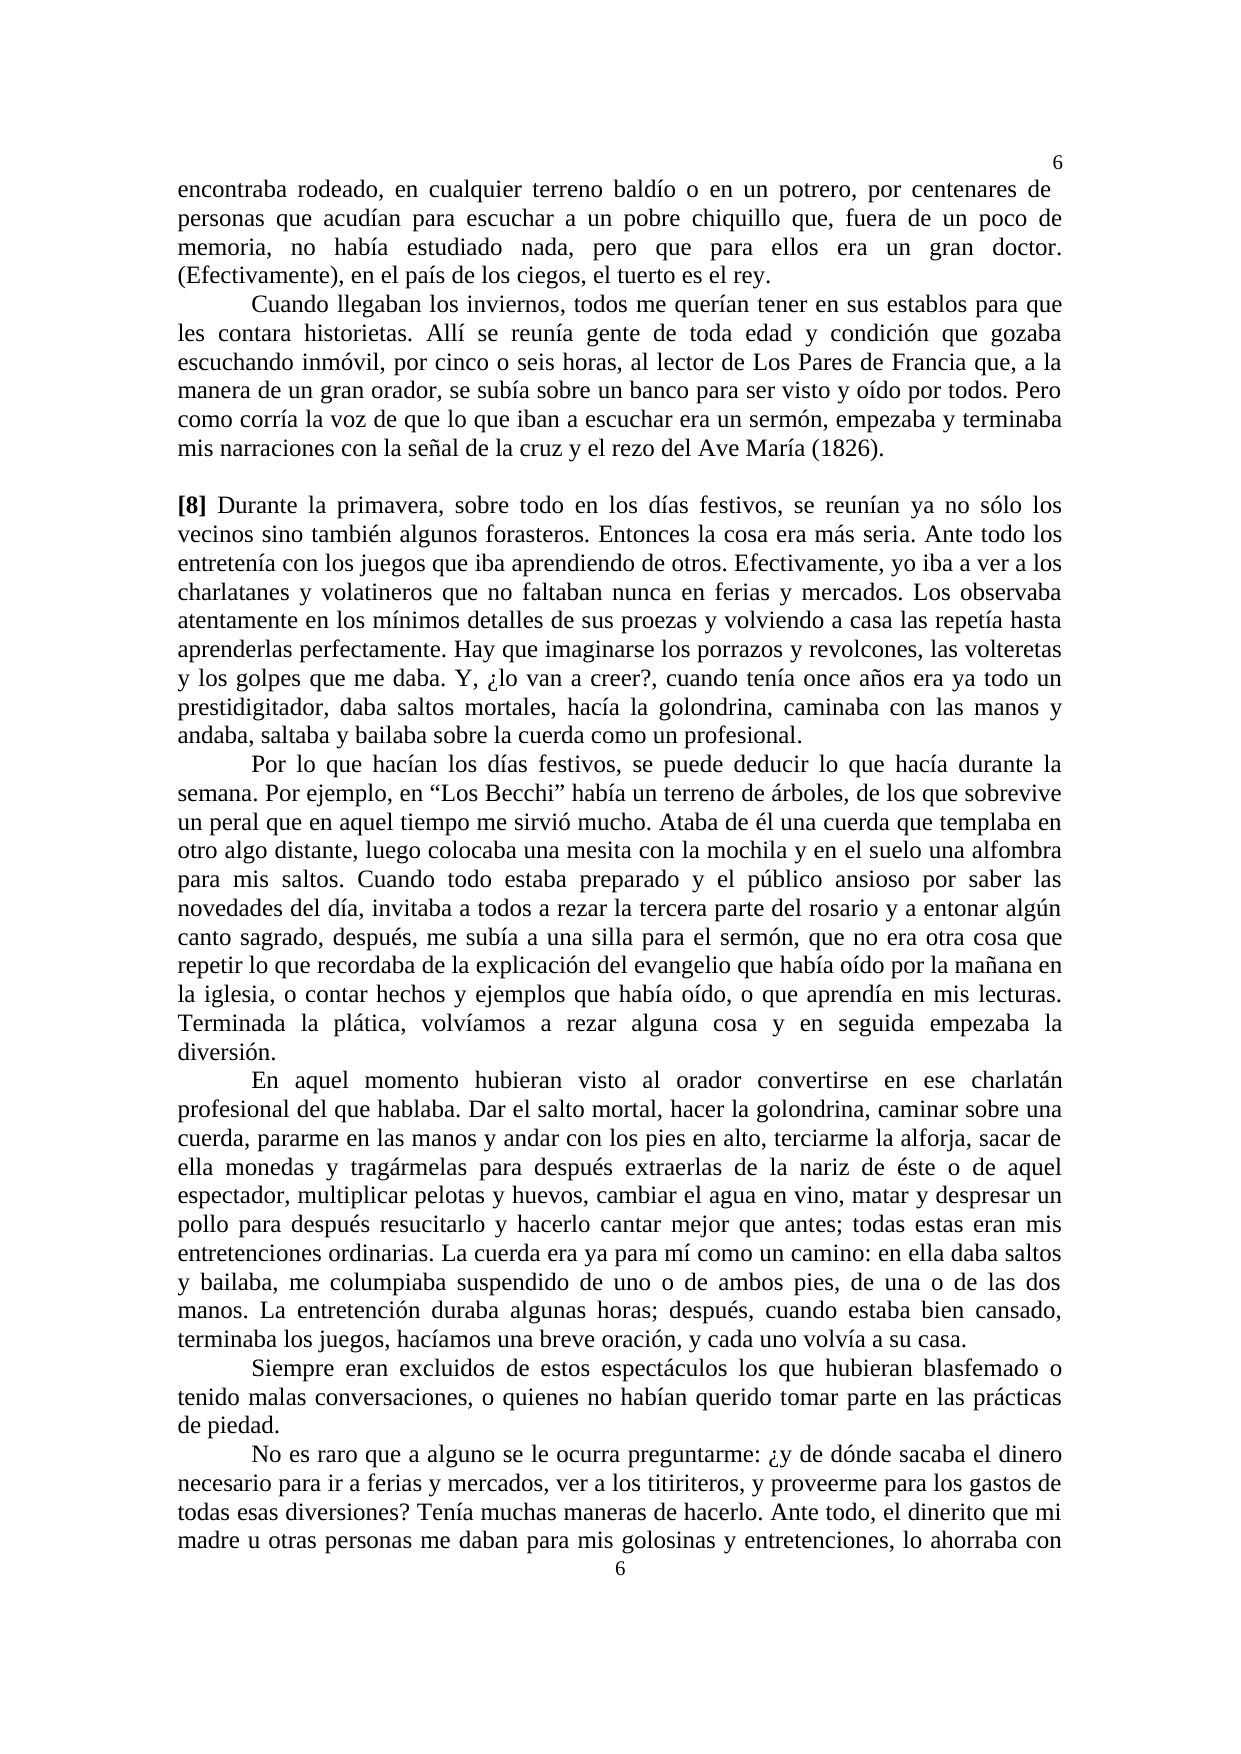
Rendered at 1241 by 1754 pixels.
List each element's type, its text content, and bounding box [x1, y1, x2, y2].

text Por lo que hacían los días festivos, se puede deducir lo que hacía durante la semana. Por ejemplo, en “Los Becchi” había un terreno de árboles, de los que sobrevive un peral que en aquel tiempo me sirvió mucho. Ataba de él una cuerda que templaba en otro algo distante, luego colocaba una mesita con la mochila y en el suelo una alfombra para mis saltos. Cuando todo estaba preparado y el público ansioso por saber las novedades del día, invitaba a todos a rezar la tercera parte del rosario y a entonar algún canto sagrado, después, me subía a una silla para el sermón, que no era otra cosa que repetir lo que recordaba de la explicación del evangelio que había oído por la mañana en la iglesia, o contar hechos y ejemplos que había oído, o que aprendía en mis lecturas. Terminada la plática, volvíamos a rezar alguna cosa y en seguida empezaba la diversión. [177, 749, 1063, 1065]
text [177, 174, 1063, 289]
text Siempre eran excluidos de estos espectáculos los que hubieran blasfemado o tenido malas conversaciones, o quienes no habían querido tomar parte en las prácticas de piedad. [177, 1353, 1063, 1439]
text [8] Durante la primavera, sobre todo en los días festivos, se reunían ya no sólo los vecinos sino también algunos forasteros. Entonces la cosa era más seria. Ante todo los entretenía con los juegos que iba aprendiendo de otros. Efectivamente, yo iba a ver a los charlatanes y volatineros que no faltaban nunca en ferias y mercados. Los observaba atentamente en los mínimos detalles de sus proezas y volviendo a casa las repetía hasta aprenderlas perfectamente. Hay que imaginarse los porrazos y revolcones, las volteretas y los golpes que me daba. Y, ¿lo van a creer?, cuando tenía once años era ya todo un prestidigitador, daba saltos mortales, hacía la golondrina, caminaba con las manos y andaba, saltaba y bailaba sobre la cuerda como un profesional. [177, 490, 1063, 749]
text En aquel momento hubieran visto al orador convertirse en ese charlatán profesional del que hablaba. Dar el salto mortal, hacer la golondrina, caminar sobre una cuerda, pararme en las manos y andar con los pies en alto, terciarme la alforja, sacar de ella monedas y tragármelas para después extraerlas de la nariz de éste o de aquel espectador, multiplicar pelotas y huevos, cambiar el agua en vino, matar y despresar un pollo para después resucitarlo y hacerlo cantar mejor que antes; todas estas eran mis entretenciones ordinarias. La cuerda era ya para mí como un camino: en ella daba saltos y bailaba, me columpiaba suspendido de uno o de ambos pies, de una o de las dos manos. La entretención duraba algunas horas; después, cuando estaba bien cansado, terminaba los juegos, hacíamos una breve oración, y cada uno volvía a su casa. [177, 1065, 1063, 1353]
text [177, 1439, 1063, 1554]
text Cuando llegaban los inviernos, todos me querían tener en sus establos para que les contara historietas. Allí se reunía gente de toda edad y condición que gozaba escuchando inmóvil, por cinco o seis horas, al lector de Los Pares de Francia que, a la manera de un gran orador, se subía sobre un banco para ser visto y oído por todos. Pero como corría la voz de que lo que iban a escuchar era un sermón, empezaba y terminaba mis narraciones con la señal de la cruz y el rezo del Ave María (1826). [177, 289, 1063, 462]
